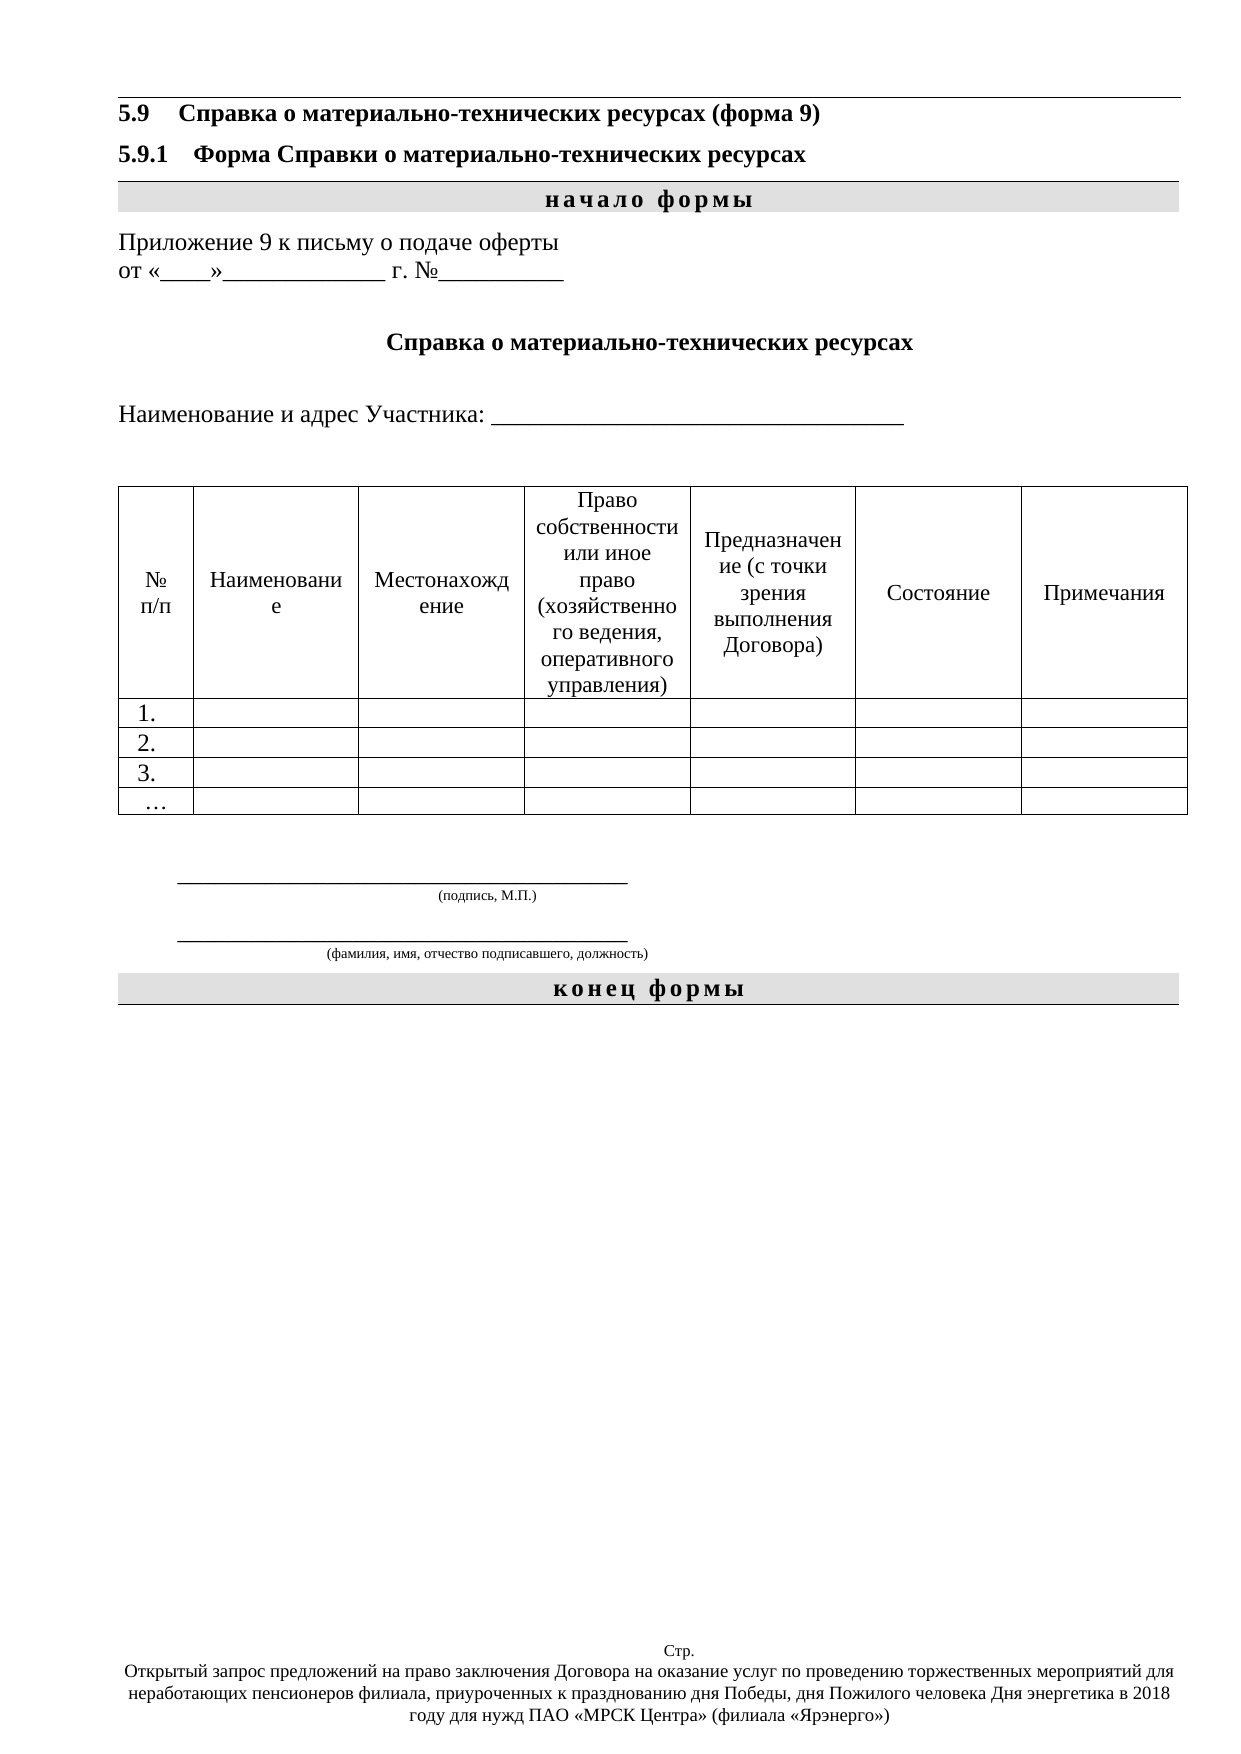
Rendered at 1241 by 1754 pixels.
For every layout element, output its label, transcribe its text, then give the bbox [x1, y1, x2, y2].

table_cell [1022, 758, 1187, 787]
table_header Предназначение (с точки зрения выполнения Договора) [691, 487, 855, 697]
table_cell [691, 788, 855, 814]
text Наименование и адрес Участника: _________________________________ [118, 399, 1181, 428]
table_cell [1022, 788, 1187, 814]
table_cell [119, 728, 193, 757]
table_cell [194, 728, 358, 757]
subtitle Форма Справки о материально-технических ресурсах [118, 139, 1181, 168]
table_header Право собственности или иное право (хозяйственного ведения, оперативного управления) [525, 487, 690, 697]
table_cell [194, 699, 358, 727]
table_header Состояние [856, 487, 1021, 697]
table_header Наименование [194, 487, 358, 697]
table_cell [525, 699, 690, 727]
text начало формы [118, 182, 1179, 212]
table_cell [194, 788, 358, 814]
table_cell [856, 728, 1021, 757]
table_cell [1022, 728, 1187, 757]
text конец формы [118, 973, 1179, 1004]
table_cell [691, 758, 855, 787]
table_header Местонахождение [359, 487, 524, 697]
table_cell [359, 728, 524, 757]
table_header № п/п [119, 487, 193, 697]
text ____________________________________ [118, 858, 1181, 887]
table_cell [119, 699, 193, 727]
table_cell [119, 758, 193, 787]
table_cell [359, 699, 524, 727]
table_cell [194, 758, 358, 787]
table_cell [856, 758, 1021, 787]
text Справка о материально-технических ресурсах [118, 327, 1181, 356]
text ____________________________________ [118, 916, 1181, 944]
subtitle Справка о материально-технических ресурсах (форма 9) [118, 98, 1181, 127]
text (фамилия, имя, отчество подписавшего, должность) [118, 944, 797, 973]
table_cell [856, 699, 1021, 727]
table_header Примечания [1022, 487, 1187, 697]
table_cell [525, 758, 690, 787]
table_cell [359, 788, 524, 814]
table_cell [359, 758, 524, 787]
text Приложение 9 к письму о подаче оферты от «____»_____________ г. №__________ [118, 227, 1181, 284]
table_cell [525, 788, 690, 814]
table_cell [525, 728, 690, 757]
table_cell [691, 728, 855, 757]
table_cell [691, 699, 855, 727]
table_cell [856, 788, 1021, 814]
table_cell [1022, 699, 1187, 727]
table_cell … [119, 788, 193, 814]
text (подпись, М.П.) [118, 887, 797, 916]
